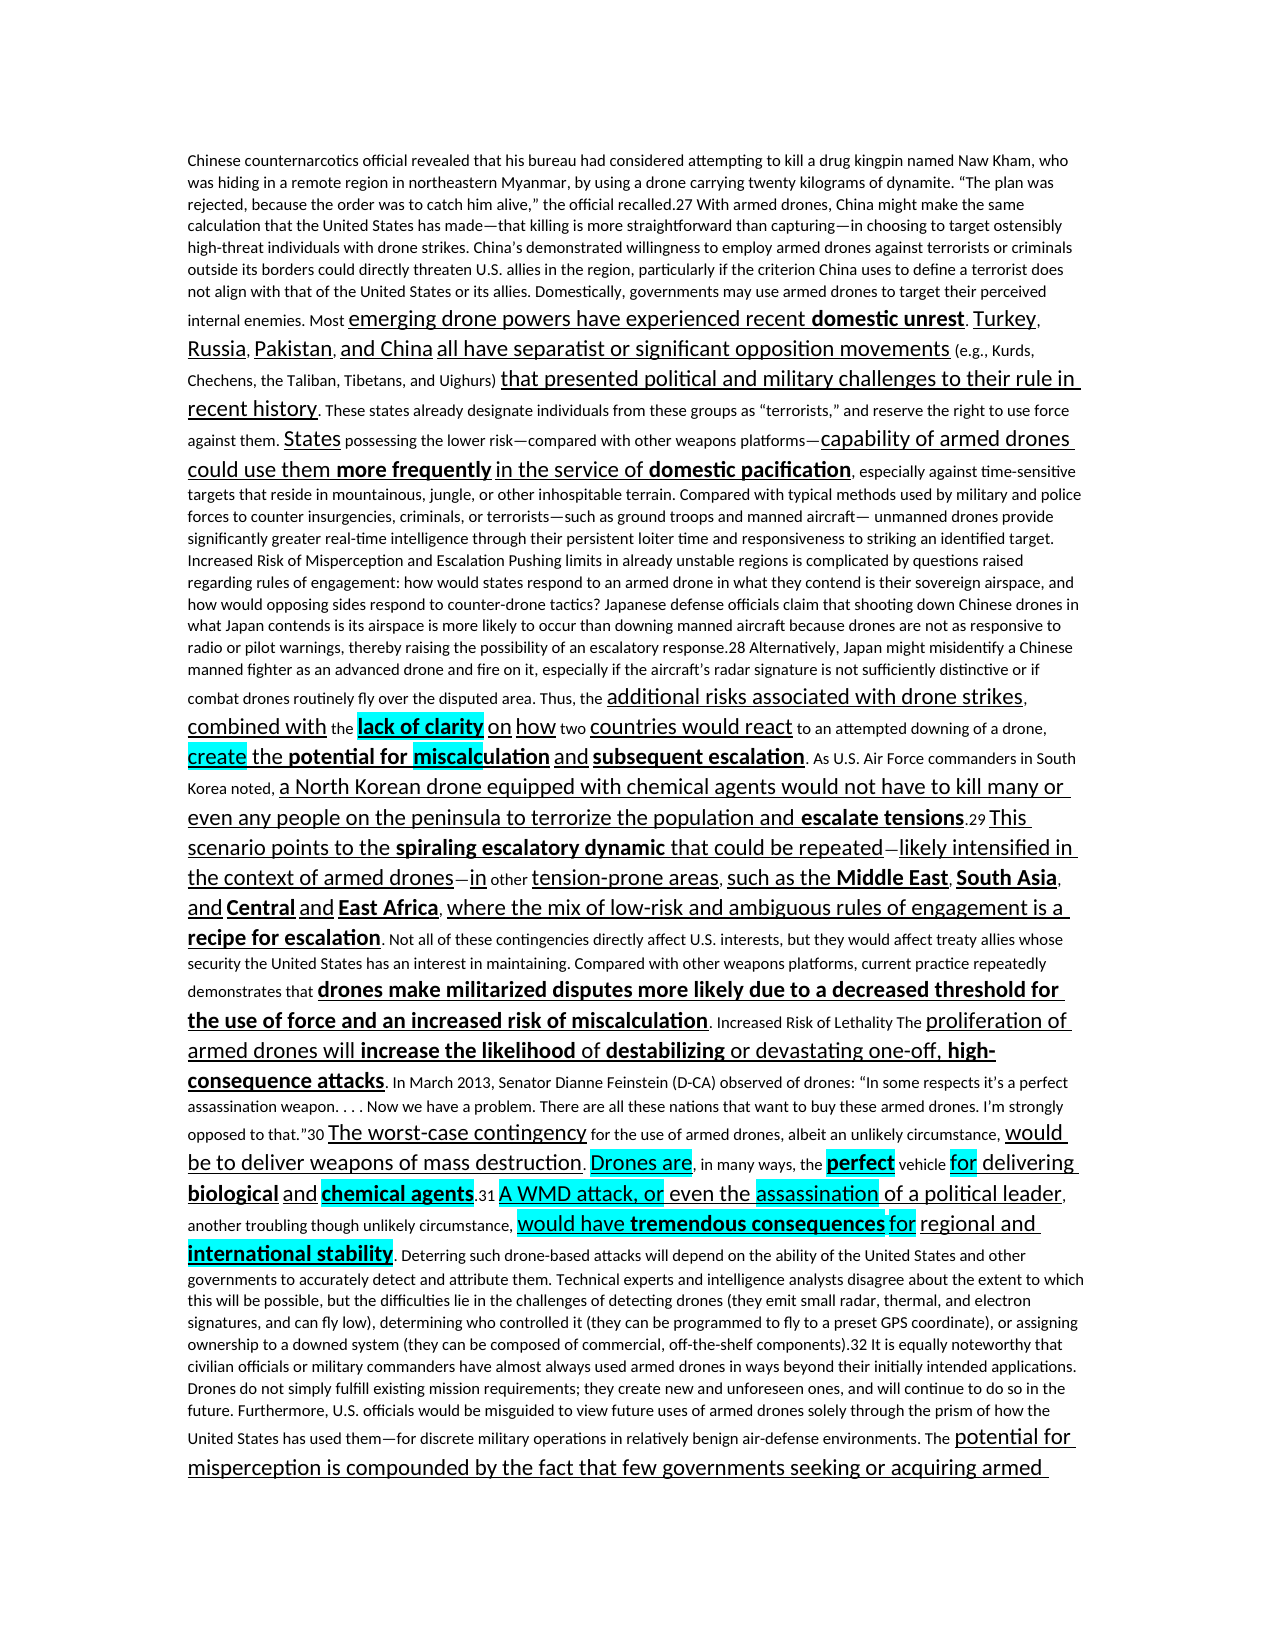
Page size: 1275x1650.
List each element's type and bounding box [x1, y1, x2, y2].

text [187, 150, 1087, 1481]
